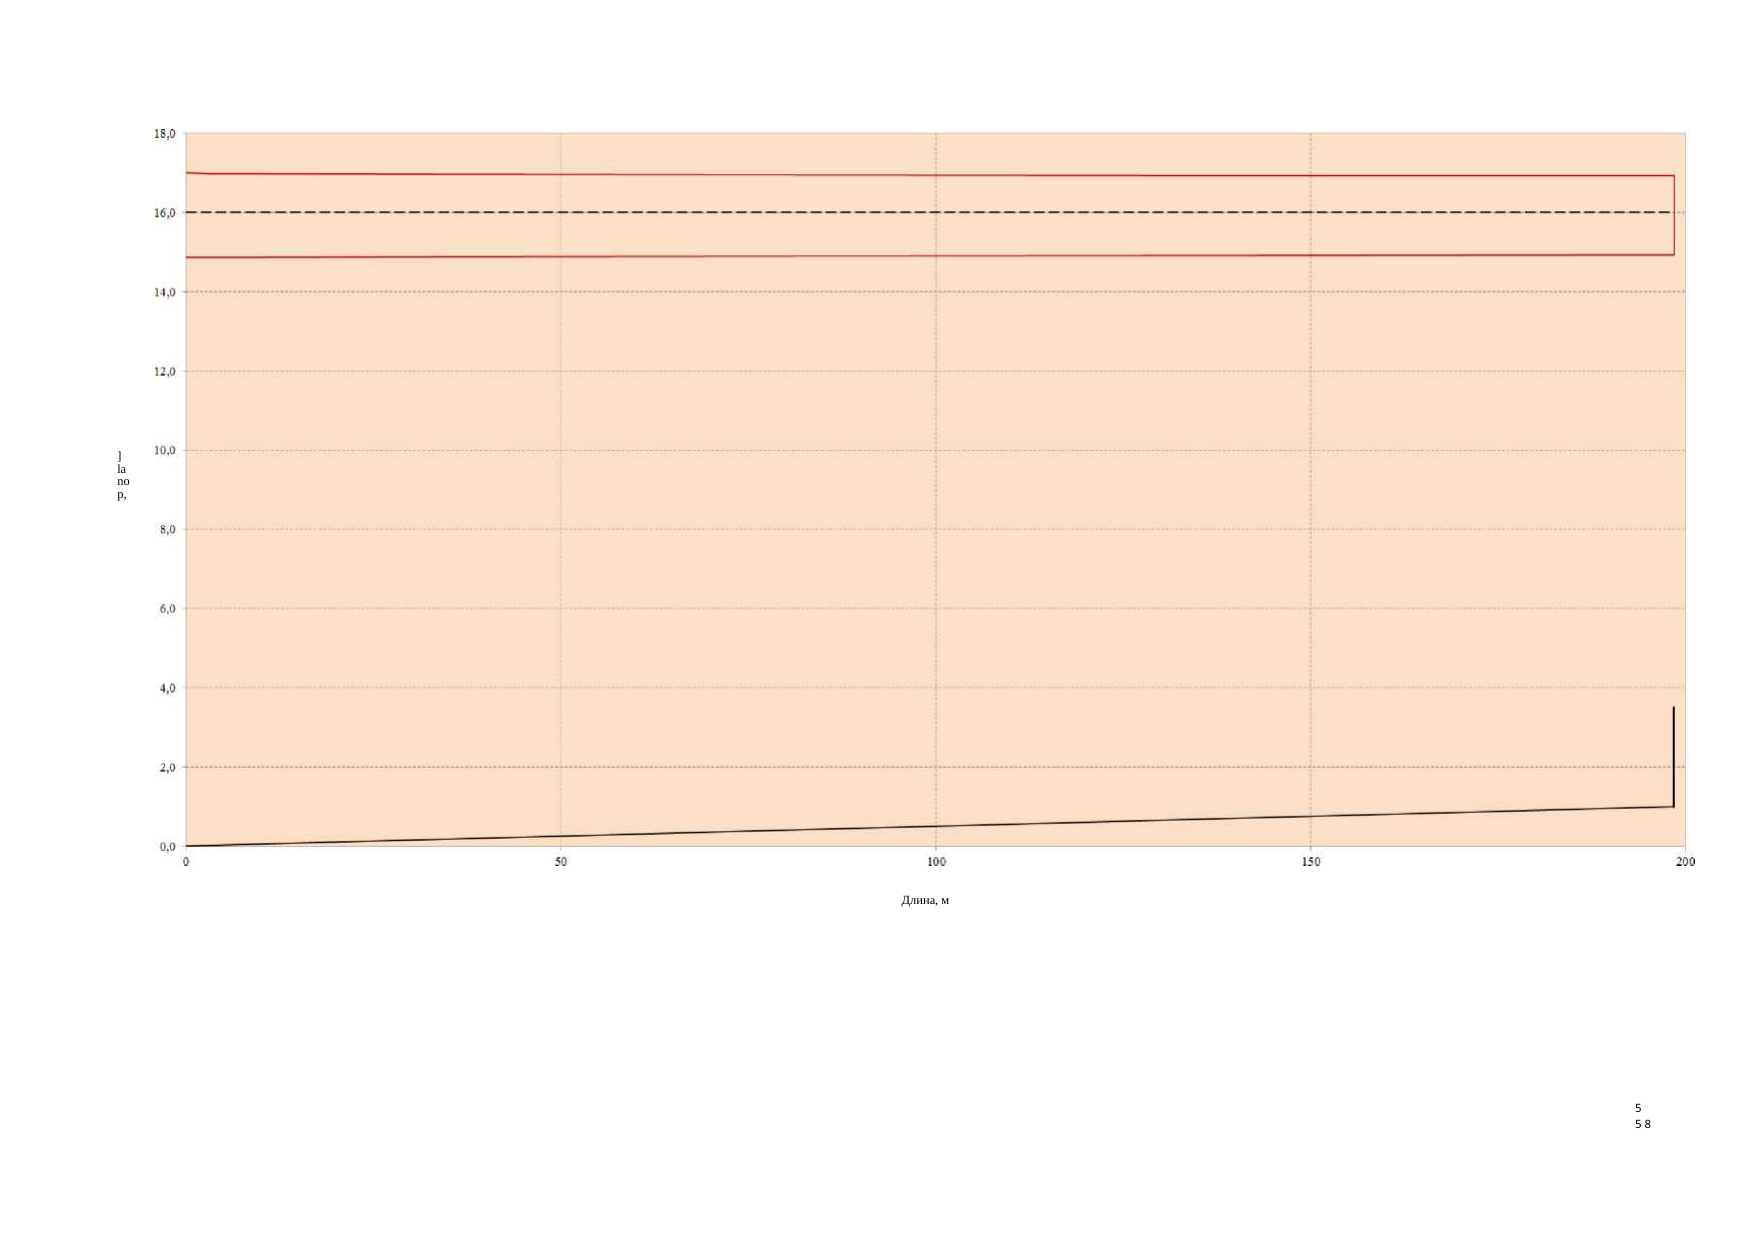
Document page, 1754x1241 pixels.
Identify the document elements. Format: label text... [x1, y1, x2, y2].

text ] lanop, м [117, 451, 130, 502]
picture [155, 129, 1695, 866]
text Длина, м [901, 894, 953, 907]
